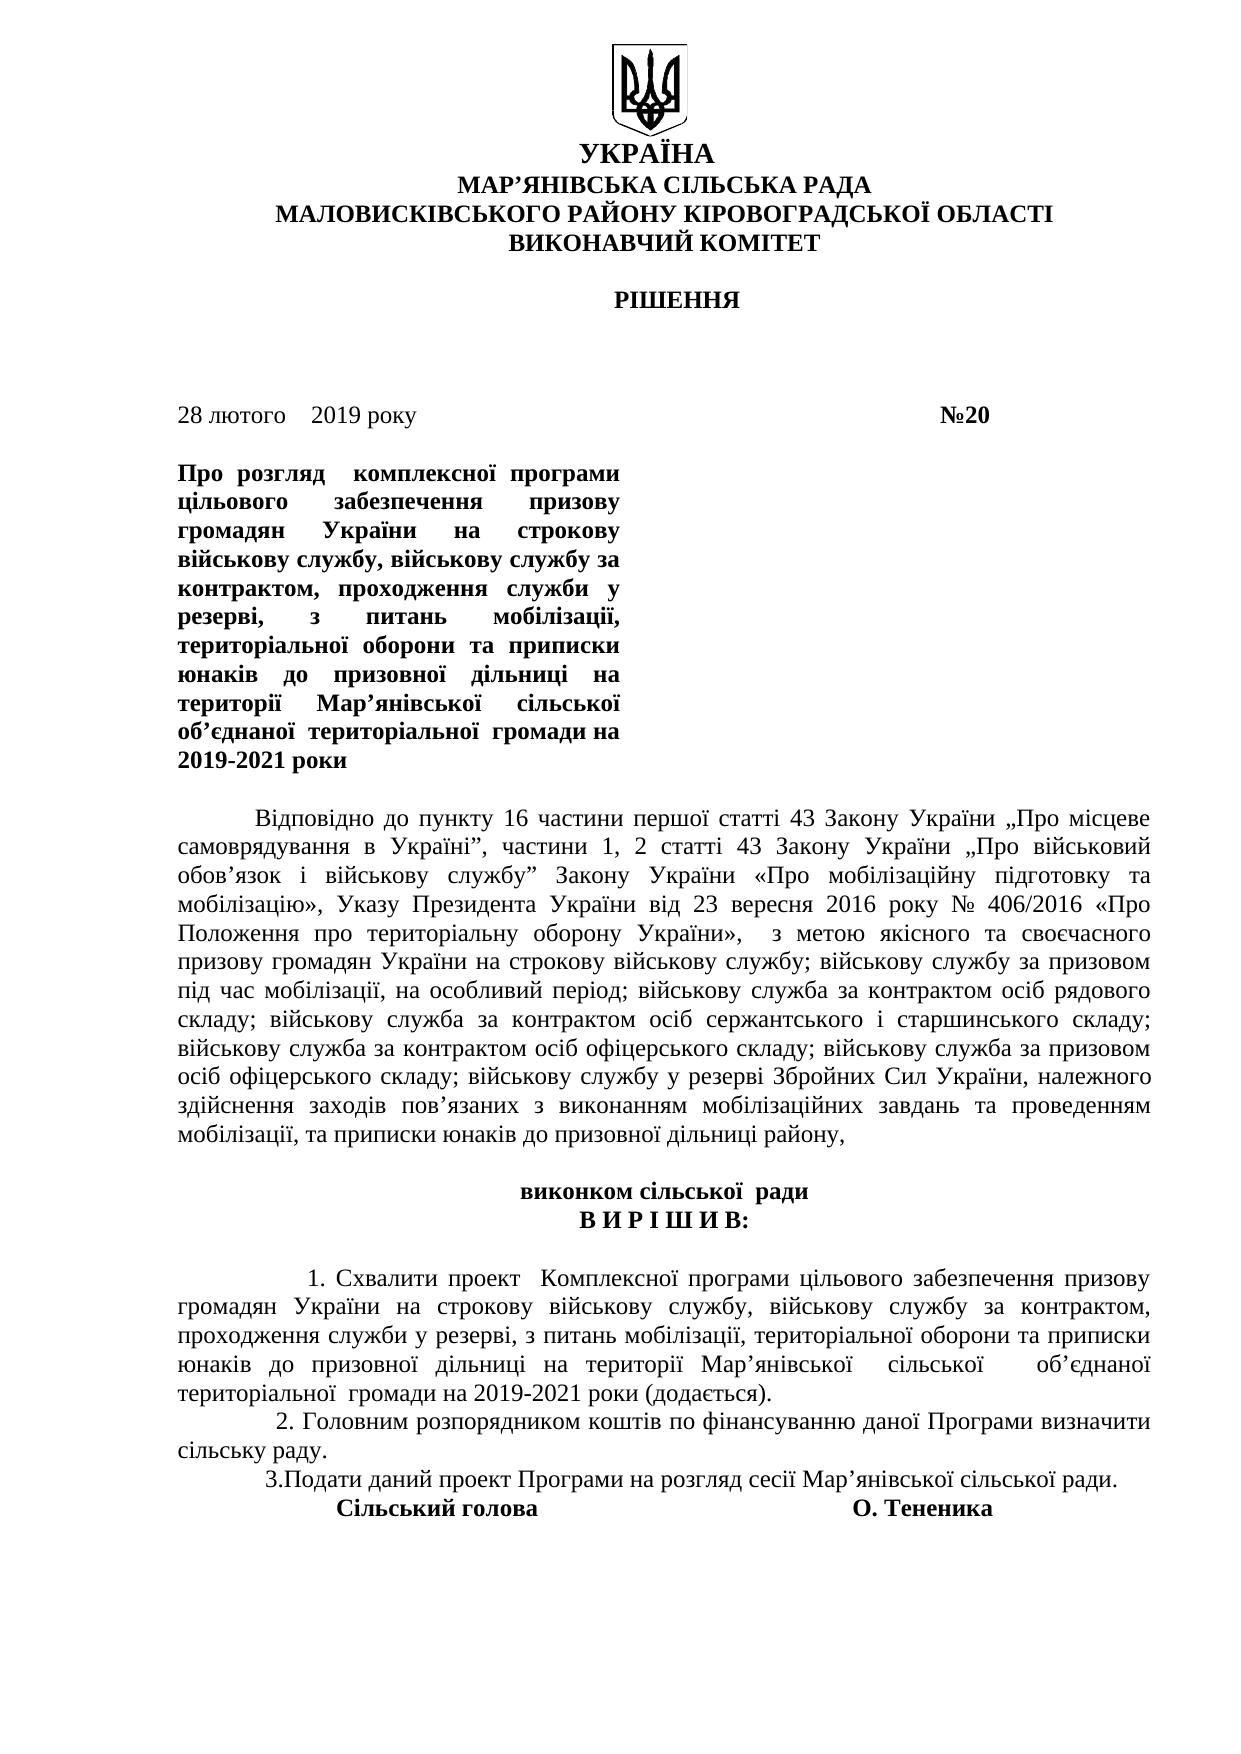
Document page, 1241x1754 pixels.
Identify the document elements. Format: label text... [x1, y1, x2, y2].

text виконком сільської ради [177, 1176, 1152, 1205]
text 2. Головним розпорядником коштів по фінансуванню даної Програми визначити сільську раду. [177, 1406, 1152, 1464]
text В И Р І Ш И В: [177, 1205, 1152, 1234]
text 3.Подати даний проект Програми на розгляд сесії Мар’янівської сільської ради. [177, 1464, 1152, 1493]
text УКРАЇНА [177, 137, 1171, 170]
text Про розгляд комплексної програми цільового забезпечення призову громадян України на строкову військову службу, військову службу за контрактом, проходження служби у резерві, з питань мобілізації, територіальної оборони та приписки юнаків до призовної дільниці на території Мар’янівської сільської об’єднаної територіальної громади на 2019-2021 роки [177, 458, 620, 774]
text 1. Схвалити проект Комплексної програми цільового забезпечення призову громадян України на строкову військову службу, військову службу за контрактом, проходження служби у резерві, з питань мобілізації, територіальної оборони та приписки юнаків до призовної дільниці на території Мар’янівської сільської об’єднаної територіальної громади на 2019-2021 роки (додається). [177, 1263, 1152, 1406]
text МАЛОВИСКІВСЬКОГО РАЙОНУ КІРОВОГРАДСЬКОЇ ОБЛАСТІ ВИКОНАВЧИЙ КОМІТЕТ [177, 199, 1152, 256]
text МАР’ЯНІВСЬКА СІЛЬСЬКА РАДА [177, 170, 1152, 199]
text Відповідно до пункту 16 частини першої статті 43 Закону України „Про місцеве самоврядування в Україні”, частини 1, 2 статті 43 Закону України „Про військовий обов’язок і військову службу” Закону України «Про мобілізаційну підготовку та мобілізацію», Указу Президента України від 23 вересня 2016 року № 406/2016 «Про Положення про територіальну оборону України», з метою якісного та своєчасного призову громадян України на строкову військову службу; військову службу за призовом під час мобілізації, на особливий період; військову служба за контрактом осіб рядового складу; військову служба за контрактом осіб сержантського і старшинського складу; військову служба за контрактом осіб офіцерського складу; військову служба за призовом осіб офіцерського складу; військову службу у резерві Збройних Сил України, належного здійснення заходів пов’язаних з виконанням мобілізаційних завдань та проведенням мобілізації, та приписки юнаків до призовної дільниці району, [177, 803, 1152, 1148]
text РІШЕННЯ [177, 285, 1152, 314]
text 28 лютого 2019 року №20 [177, 400, 1152, 429]
text Сільський голова О. Тененика [177, 1493, 1152, 1521]
